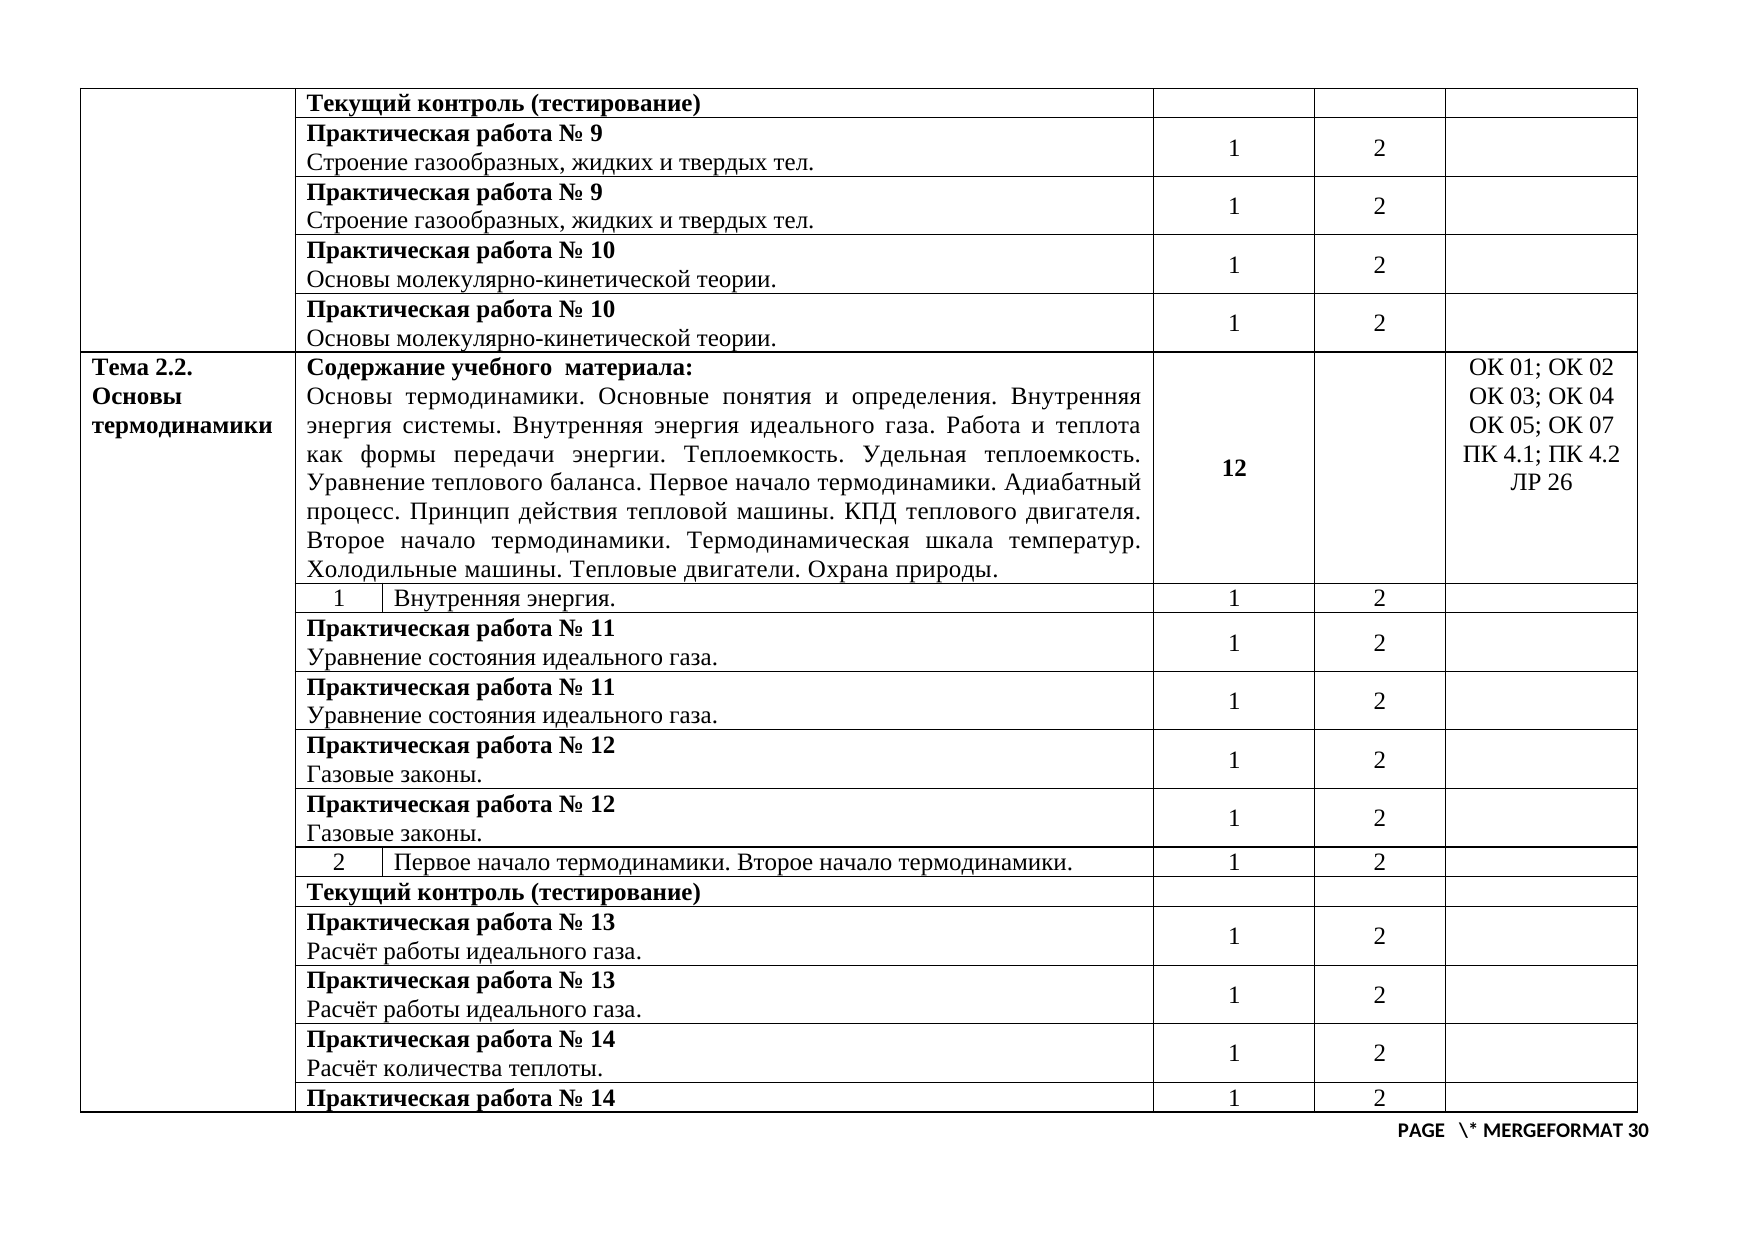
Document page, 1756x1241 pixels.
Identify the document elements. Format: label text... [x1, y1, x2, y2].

table_cell 2 [296, 848, 382, 876]
table_cell 1 [1154, 118, 1314, 176]
table_cell 2 [1315, 789, 1445, 846]
table_cell [1446, 877, 1637, 906]
table_cell Содержание учебного материала: Основы термодинамики. Основные понятия и определения. Внутренняя энергия системы. Внутренняя энергия идеального газа. Работа и теплота как формы передачи энергии. Теплоемкость. Удельная теплоемкость. Уравнение теплового баланса. Первое начало термодинамики. Адиабатный процесс. Принцип действия тепловой машины. КПД теплового двигателя. Второе начало термодинамики. Термодинамическая шкала температур. Холодильные машины. Тепловые двигатели. Охрана природы. [296, 353, 1153, 582]
table_cell 2 [1315, 848, 1445, 876]
table_cell 1 [1154, 613, 1314, 671]
table_cell Практическая работа № 13 Расчёт работы идеального газа. [296, 966, 1153, 1023]
table_cell 1 [1154, 294, 1314, 351]
table_cell 1 [1154, 730, 1314, 788]
table_cell 2 [1315, 1024, 1445, 1082]
table_cell Текущий контроль (тестирование) [296, 89, 1153, 117]
table_cell Текущий контроль (тестирование) [296, 877, 1153, 906]
table_cell [1446, 89, 1637, 117]
table_cell 2 [1315, 1083, 1445, 1111]
table_cell 2 [1315, 966, 1445, 1023]
table_cell 2 [1315, 584, 1445, 612]
table_cell 1 [1154, 235, 1314, 293]
table_cell [1315, 89, 1445, 117]
table_cell 2 [1315, 730, 1445, 788]
table_cell [1446, 730, 1637, 788]
table_cell Практическая работа № 10 Основы молекулярно-кинетической теории. [296, 235, 1153, 293]
table_cell [1446, 294, 1637, 351]
table_cell 2 [1315, 672, 1445, 729]
table_cell [1446, 907, 1637, 964]
table_cell 2 [1315, 294, 1445, 351]
table_cell 12 [1154, 353, 1314, 582]
table_cell 2 [1315, 118, 1445, 176]
table_cell [1446, 177, 1637, 234]
table_cell Практическая работа № 10 Основы молекулярно-кинетической теории. [296, 294, 1153, 351]
table_cell [1446, 1083, 1637, 1111]
table_cell 1 [1154, 848, 1314, 876]
table_cell [1446, 966, 1637, 1023]
table_cell 1 [1154, 1024, 1314, 1082]
table_cell 1 [1154, 907, 1314, 964]
table_cell 1 [1154, 1083, 1314, 1111]
table_cell 1 [1154, 177, 1314, 234]
table_cell [1154, 89, 1314, 117]
table_cell 2 [1315, 907, 1445, 964]
table_cell Тема 2.2. Основы термодинамики [81, 353, 295, 1111]
table_cell Практическая работа № 13 Расчёт работы идеального газа. [296, 907, 1153, 964]
table_cell [1154, 877, 1314, 906]
table_cell 2 [1315, 177, 1445, 234]
table_cell Внутренняя энергия. [383, 584, 1153, 612]
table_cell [296, 1024, 1153, 1082]
table_cell Практическая работа № 12 Газовые законы. [296, 730, 1153, 788]
table_cell [1446, 1024, 1637, 1082]
table_cell [1446, 848, 1637, 876]
table_cell [1446, 584, 1637, 612]
table_cell ОК 01; ОК 02 ОК 03; ОК 04 ОК 05; ОК 07 ПК 4.1; ПК 4.2 ЛР 26 [1446, 353, 1637, 582]
table_cell Первое начало термодинамики. Второе начало термодинамики. [383, 848, 1153, 876]
table_cell 1 [296, 584, 382, 612]
table_cell [1446, 613, 1637, 671]
table_cell Практическая работа № 11 Уравнение состояния идеального газа. [296, 672, 1153, 729]
table_cell 1 [1154, 789, 1314, 846]
table_cell Практическая работа № 11 Уравнение состояния идеального газа. [296, 613, 1153, 671]
table_cell [1446, 789, 1637, 846]
table_cell 1 [1154, 966, 1314, 1023]
table_cell [1446, 118, 1637, 176]
table_cell 1 [1154, 672, 1314, 729]
table_cell Практическая работа № 12 Газовые законы. [296, 789, 1153, 846]
table_cell 1 [1154, 584, 1314, 612]
table_cell 2 [1315, 613, 1445, 671]
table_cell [296, 1083, 1153, 1111]
table_cell 2 [1315, 235, 1445, 293]
table_cell [1315, 877, 1445, 906]
table_cell Практическая работа № 9 Строение газообразных, жидких и твердых тел. [296, 177, 1153, 234]
table_cell [1446, 672, 1637, 729]
table_cell [1315, 353, 1445, 582]
table_cell Практическая работа № 9 Строение газообразных, жидких и твердых тел. [296, 118, 1153, 176]
table_cell [1446, 235, 1637, 293]
